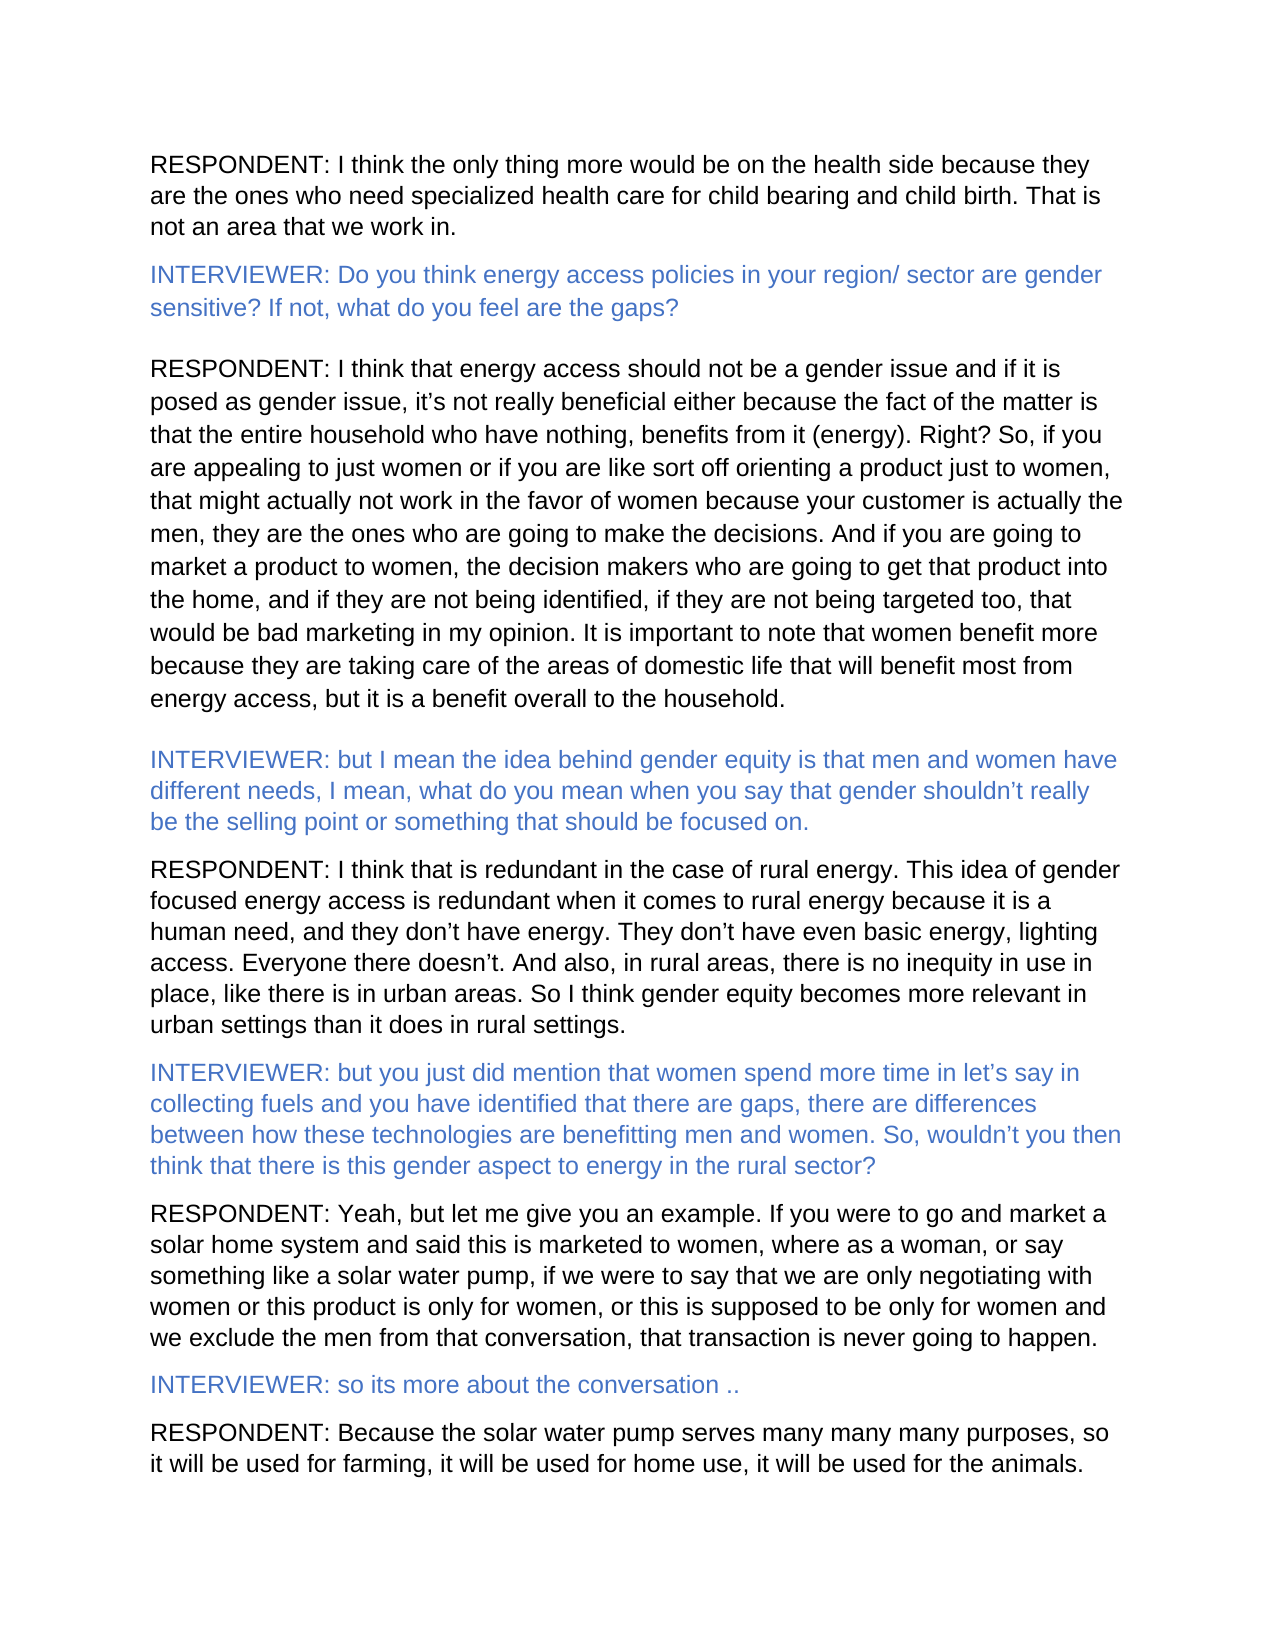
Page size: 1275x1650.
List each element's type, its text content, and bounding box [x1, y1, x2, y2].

text INTERVIEWER: Do you think energy access policies in your region/ sector are gender sensitive? If not, what do you feel are the gaps? [150, 260, 1125, 322]
text INTERVIEWER: but I mean the idea behind gender equity is that men and women have different needs, I mean, what do you mean when you say that gender shouldn’t really be the selling point or something that should be focused on. [150, 745, 1125, 836]
text RESPONDENT: I think that energy access should not be a gender issue and if it is posed as gender issue, it’s not really beneficial either because the fact of the matter is that the entire household who have nothing, benefits from it (energy). Right? So, if you are appealing to just women or if you are like sort off orienting a product just to women, that might actually not work in the favor of women because your customer is actually the men, they are the ones who are going to make the decisions. And if you are going to market a product to women, the decision makers who are going to get that product into the home, and if they are not being identified, if they are not being targeted too, that would be bad marketing in my opinion. It is important to note that women benefit more because they are taking care of the areas of domestic life that will benefit most from energy access, but it is a benefit overall to the household. [150, 354, 1125, 713]
text RESPONDENT: Yeah, but let me give you an example. If you were to go and market a solar home system and said this is marketed to women, where as a woman, or say something like a solar water pump, if we were to say that we are only negotiating with women or this product is only for women, or this is supposed to be only for women and we exclude the men from that conversation, that transaction is never going to happen. [150, 1199, 1125, 1352]
text RESPONDENT: I think that is redundant in the case of rural energy. This idea of gender focused energy access is redundant when it comes to rural energy because it is a human need, and they don’t have energy. They don’t have even basic energy, lighting access. Everyone there doesn’t. And also, in rural areas, there is no inequity in use in place, like there is in urban areas. So I think gender equity becomes more relevant in urban settings than it does in rural settings. [150, 855, 1125, 1039]
text INTERVIEWER: but you just did mention that women spend more time in let’s say in collecting fuels and you have identified that there are gaps, there are differences between how these technologies are benefitting men and women. So, wouldn’t you then think that there is this gender aspect to energy in the rural sector? [150, 1058, 1125, 1180]
text RESPONDENT: I think the only thing more would be on the health side because they are the ones who need specialized health care for child bearing and child birth. That is not an area that we work in. [150, 150, 1125, 241]
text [150, 1418, 1125, 1478]
text INTERVIEWER: so its more about the conversation .. [150, 1371, 1125, 1399]
